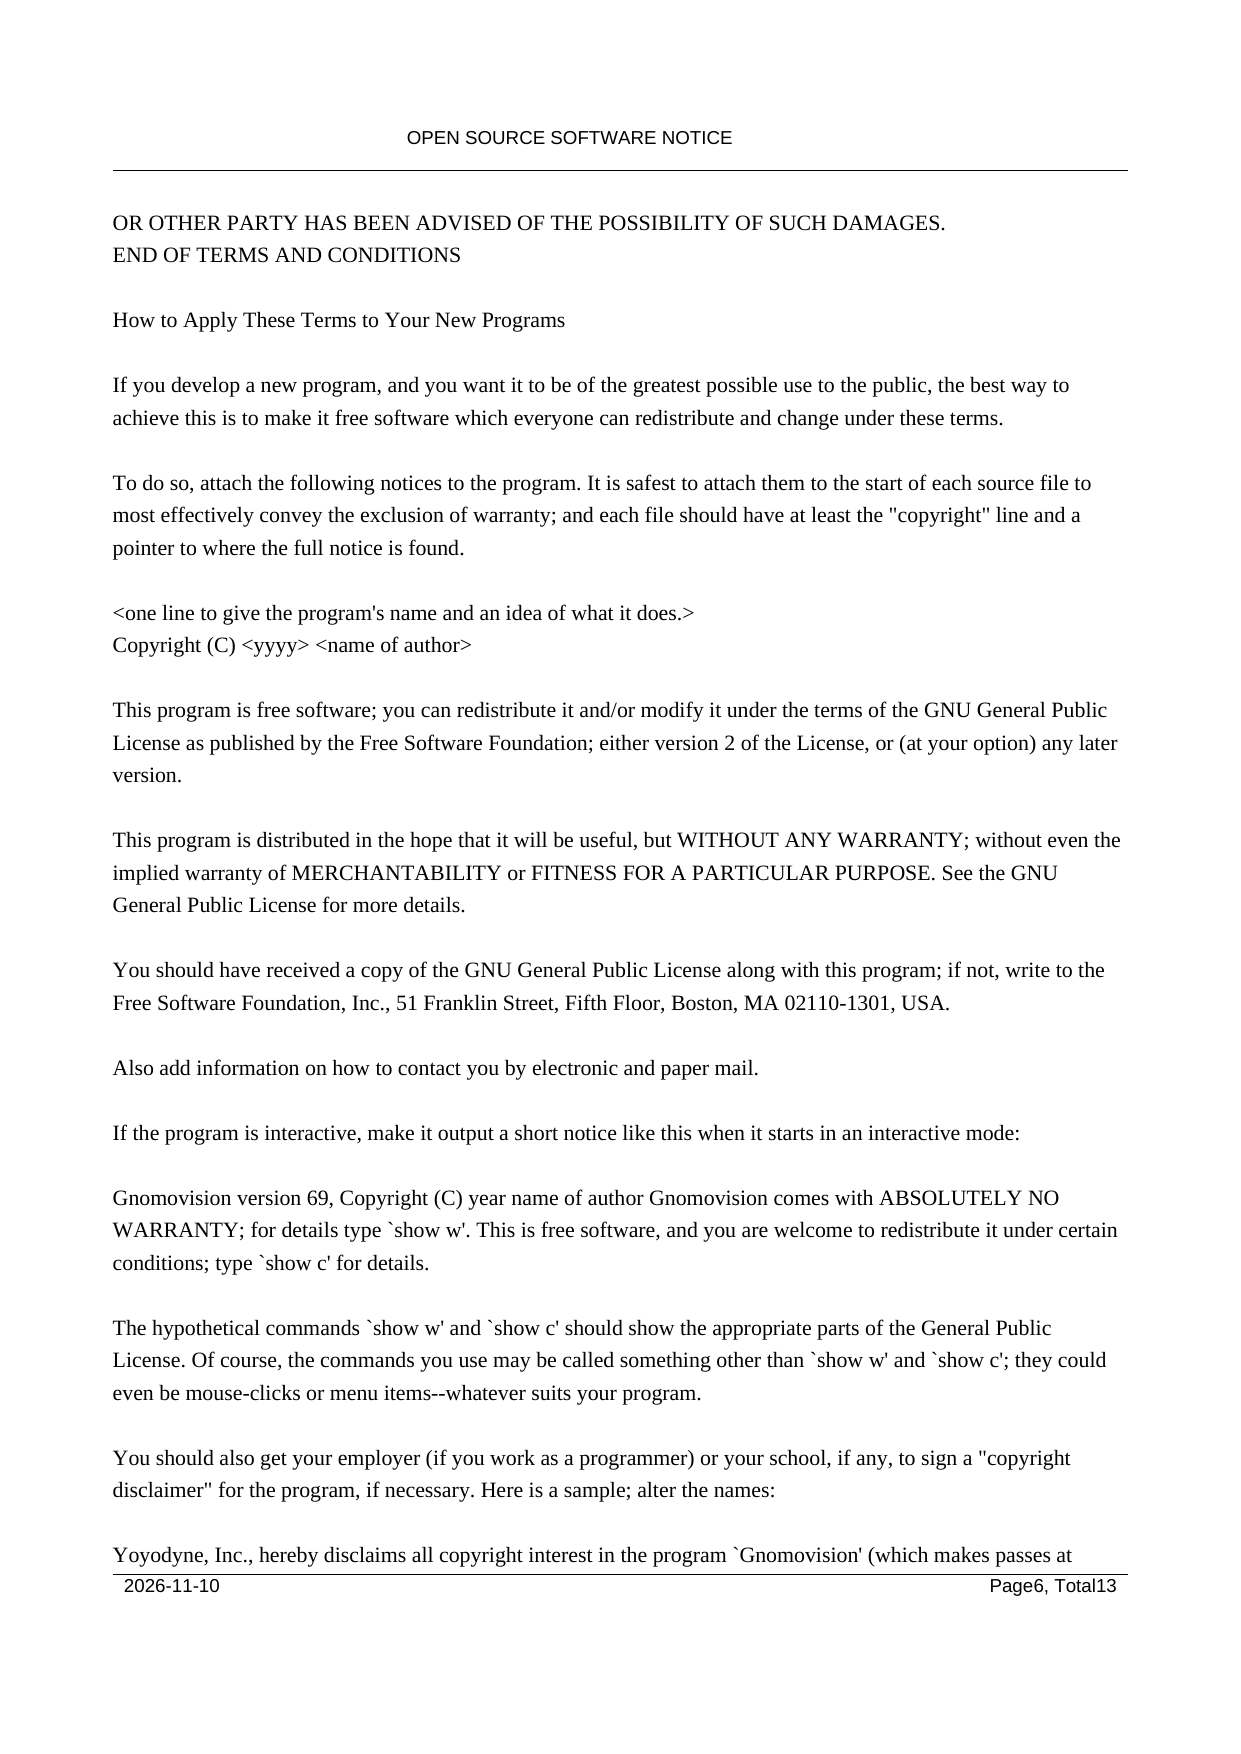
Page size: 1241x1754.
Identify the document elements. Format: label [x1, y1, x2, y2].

text [112, 206, 1128, 1571]
